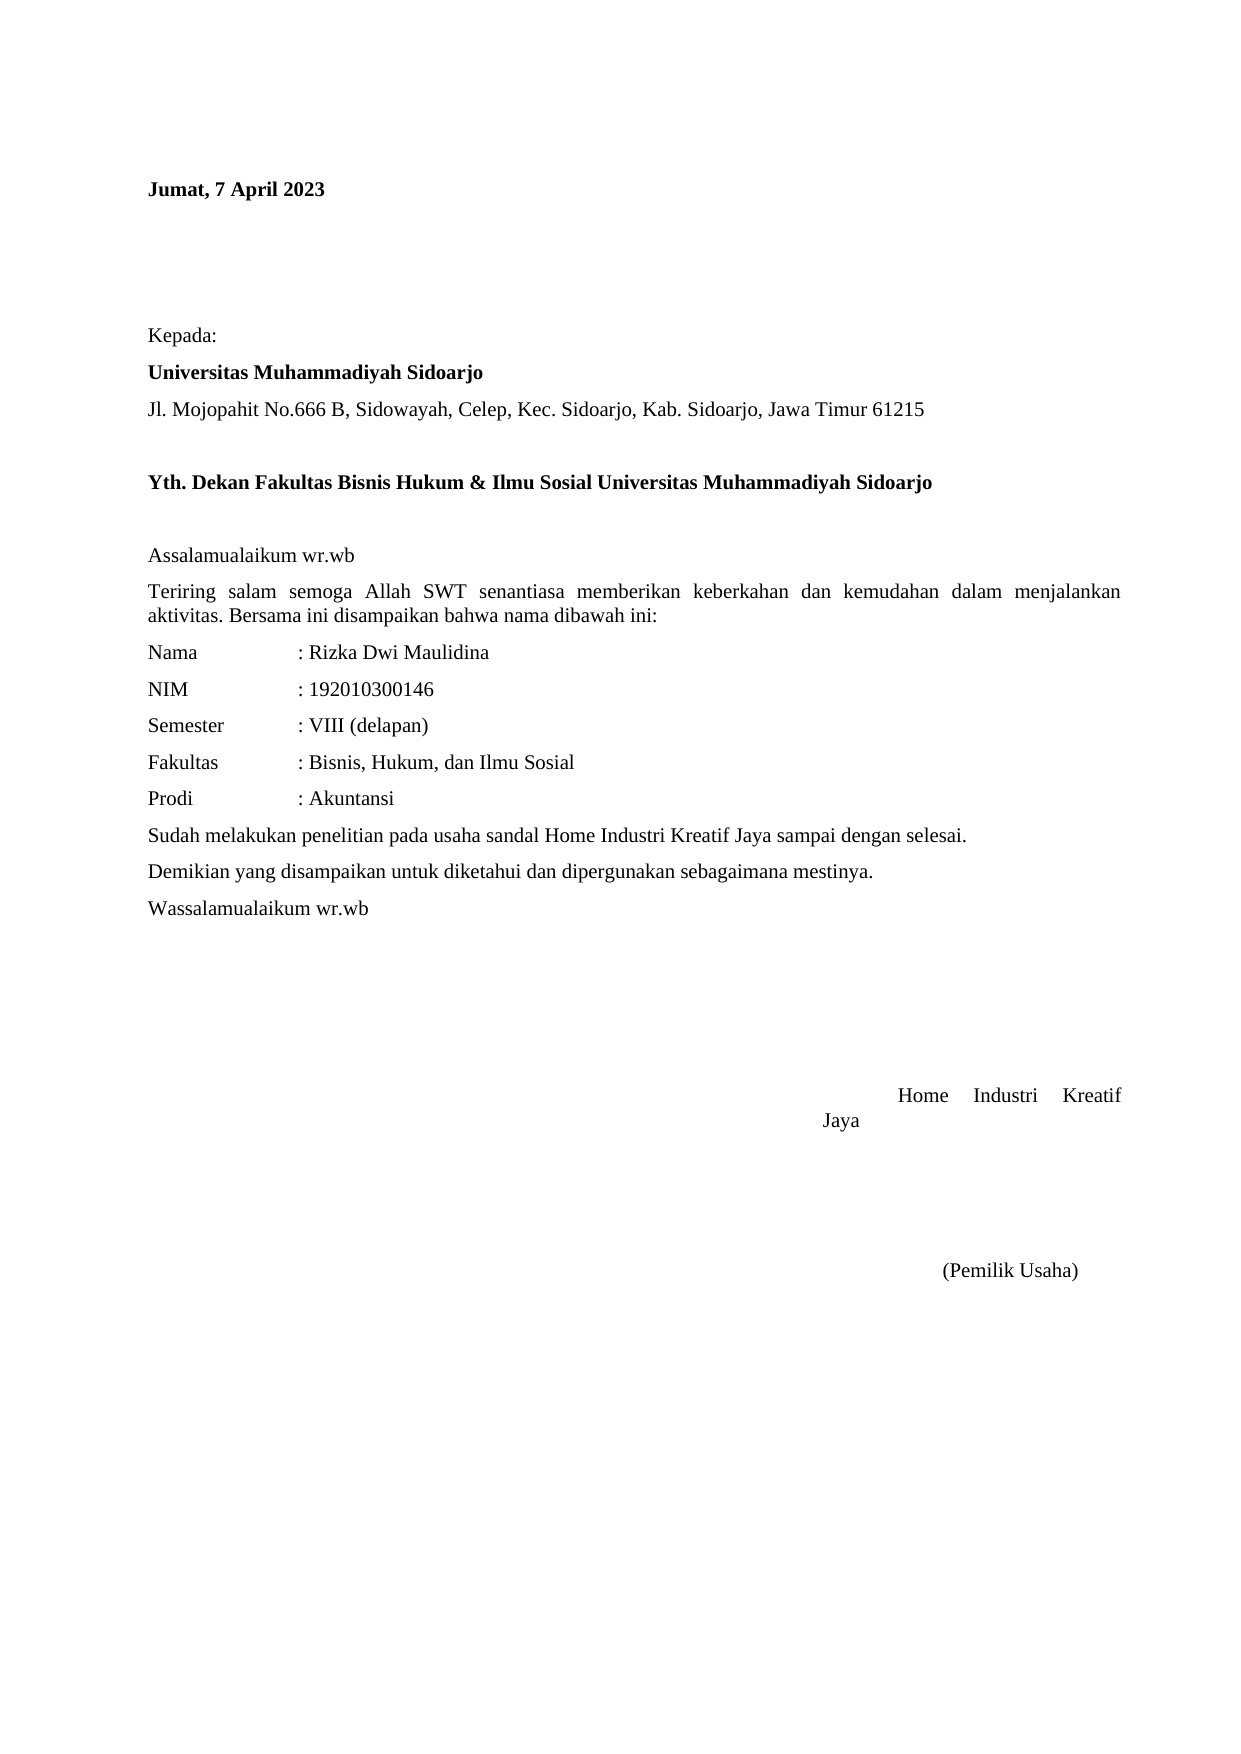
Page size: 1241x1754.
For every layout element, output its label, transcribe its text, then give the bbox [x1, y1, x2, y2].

text Home Industri Kreatif Jaya [823, 1083, 1122, 1132]
text Teriring salam semoga Allah SWT senantiasa memberikan keberkahan dan kemudahan dalam menjalankan aktivitas. Bersama ini disampaikan bahwa nama dibawah ini: [148, 579, 1122, 627]
text Assalamualaikum wr.wb [148, 543, 1122, 567]
text Yth. Dekan Fakultas Bisnis Hukum & Ilmu Sosial Universitas Muhammadiyah Sidoarjo [148, 470, 1122, 494]
text Universitas Muhammadiyah Sidoarjo [148, 360, 1122, 384]
text Wassalamualaikum wr.wb [148, 896, 1122, 920]
text Demikian yang disampaikan untuk diketahui dan dipergunakan sebagaimana mestinya. [148, 859, 1122, 883]
text Sudah melakukan penelitian pada usaha sandal Home Industri Kreatif Jaya sampai dengan selesai. [148, 823, 1122, 847]
text Jumat, 7 April 2023 [148, 177, 1122, 201]
text Semester : VIII (delapan) [148, 713, 1122, 737]
text (Pemilik Usaha) [148, 1258, 1122, 1282]
text Prodi : Akuntansi [148, 786, 1122, 810]
text NIM : 192010300146 [148, 677, 1122, 701]
text Fakultas : Bisnis, Hukum, dan Ilmu Sosial [148, 750, 1122, 774]
text Kepada: [148, 323, 1122, 347]
text Jl. Mojopahit No.666 B, Sidowayah, Celep, Kec. Sidoarjo, Kab. Sidoarjo, Jawa Timur 61215 [148, 397, 1122, 421]
text Nama : Rizka Dwi Maulidina [148, 640, 1122, 664]
